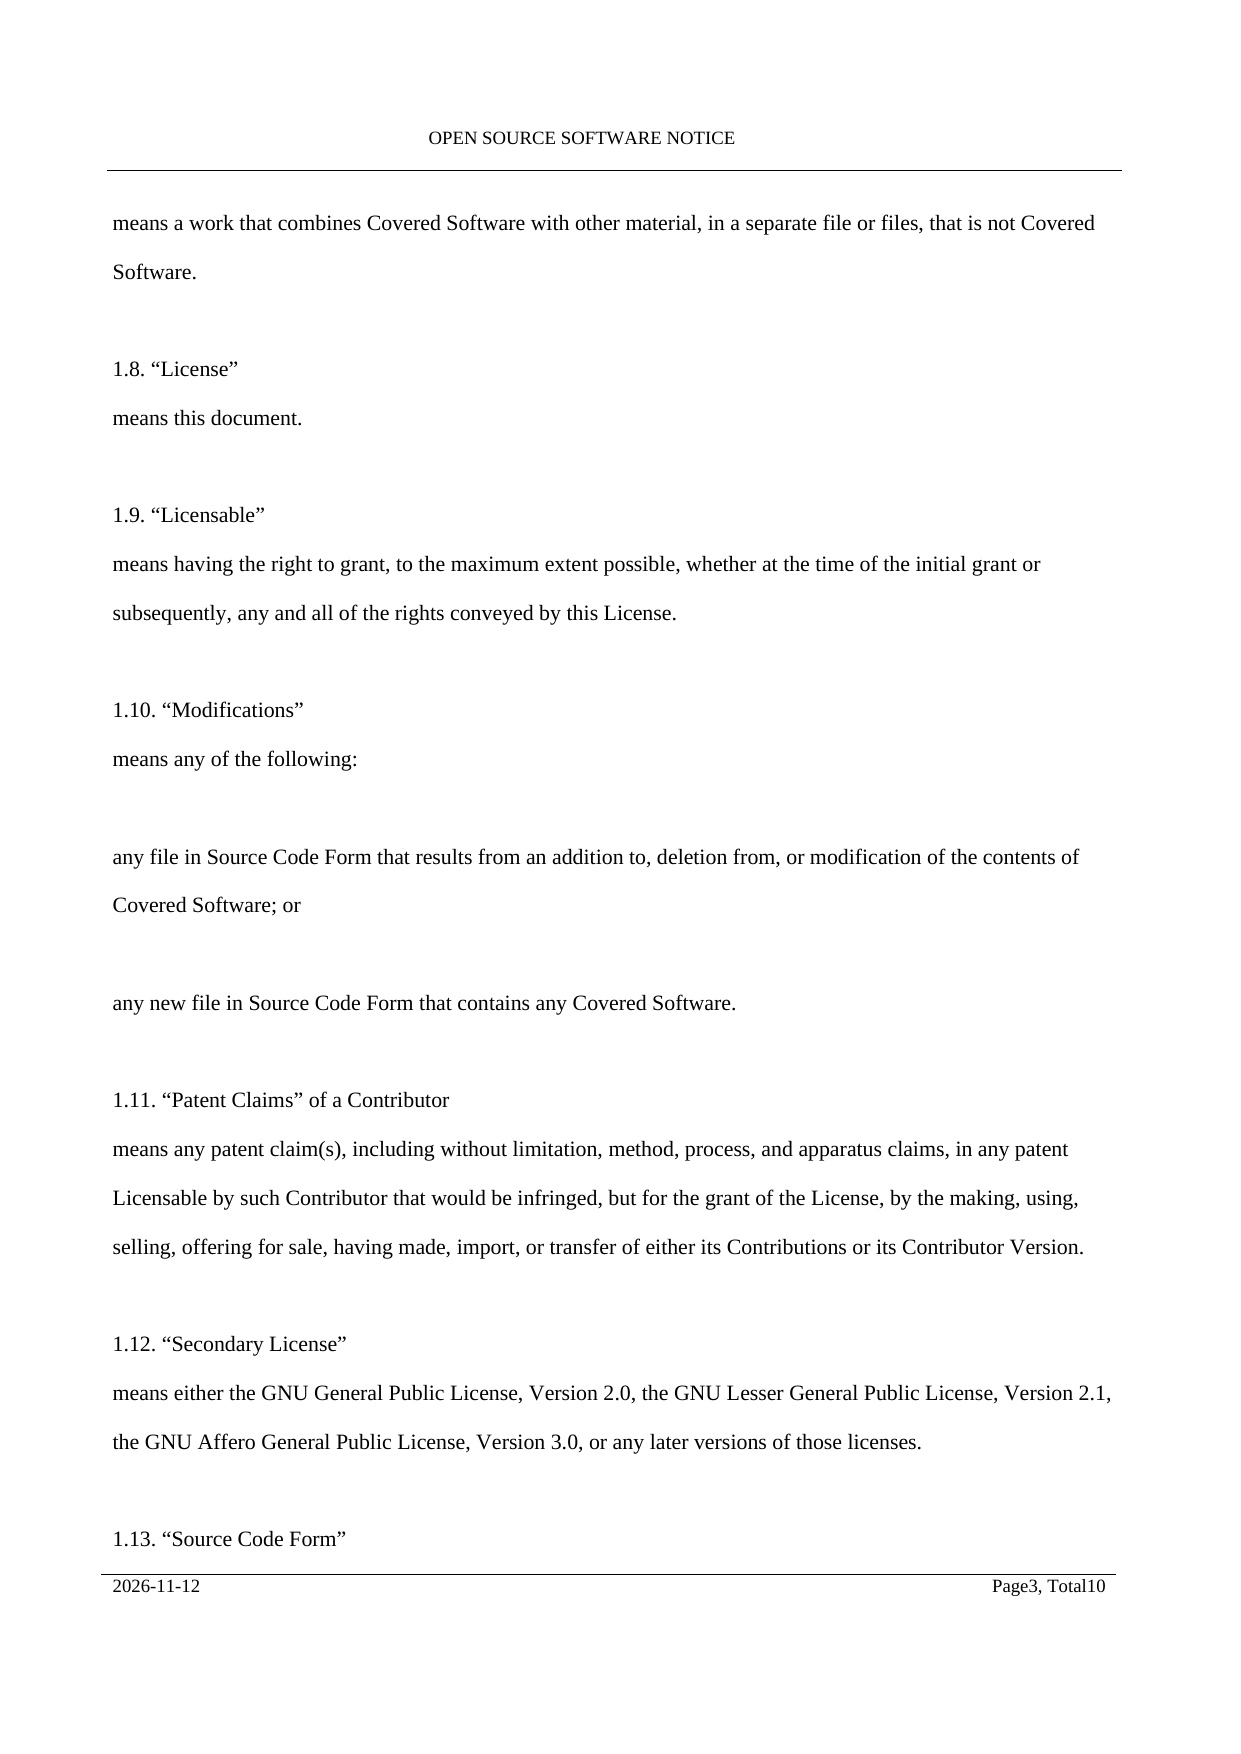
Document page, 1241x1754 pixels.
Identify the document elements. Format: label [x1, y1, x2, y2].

text [112, 206, 1128, 1555]
